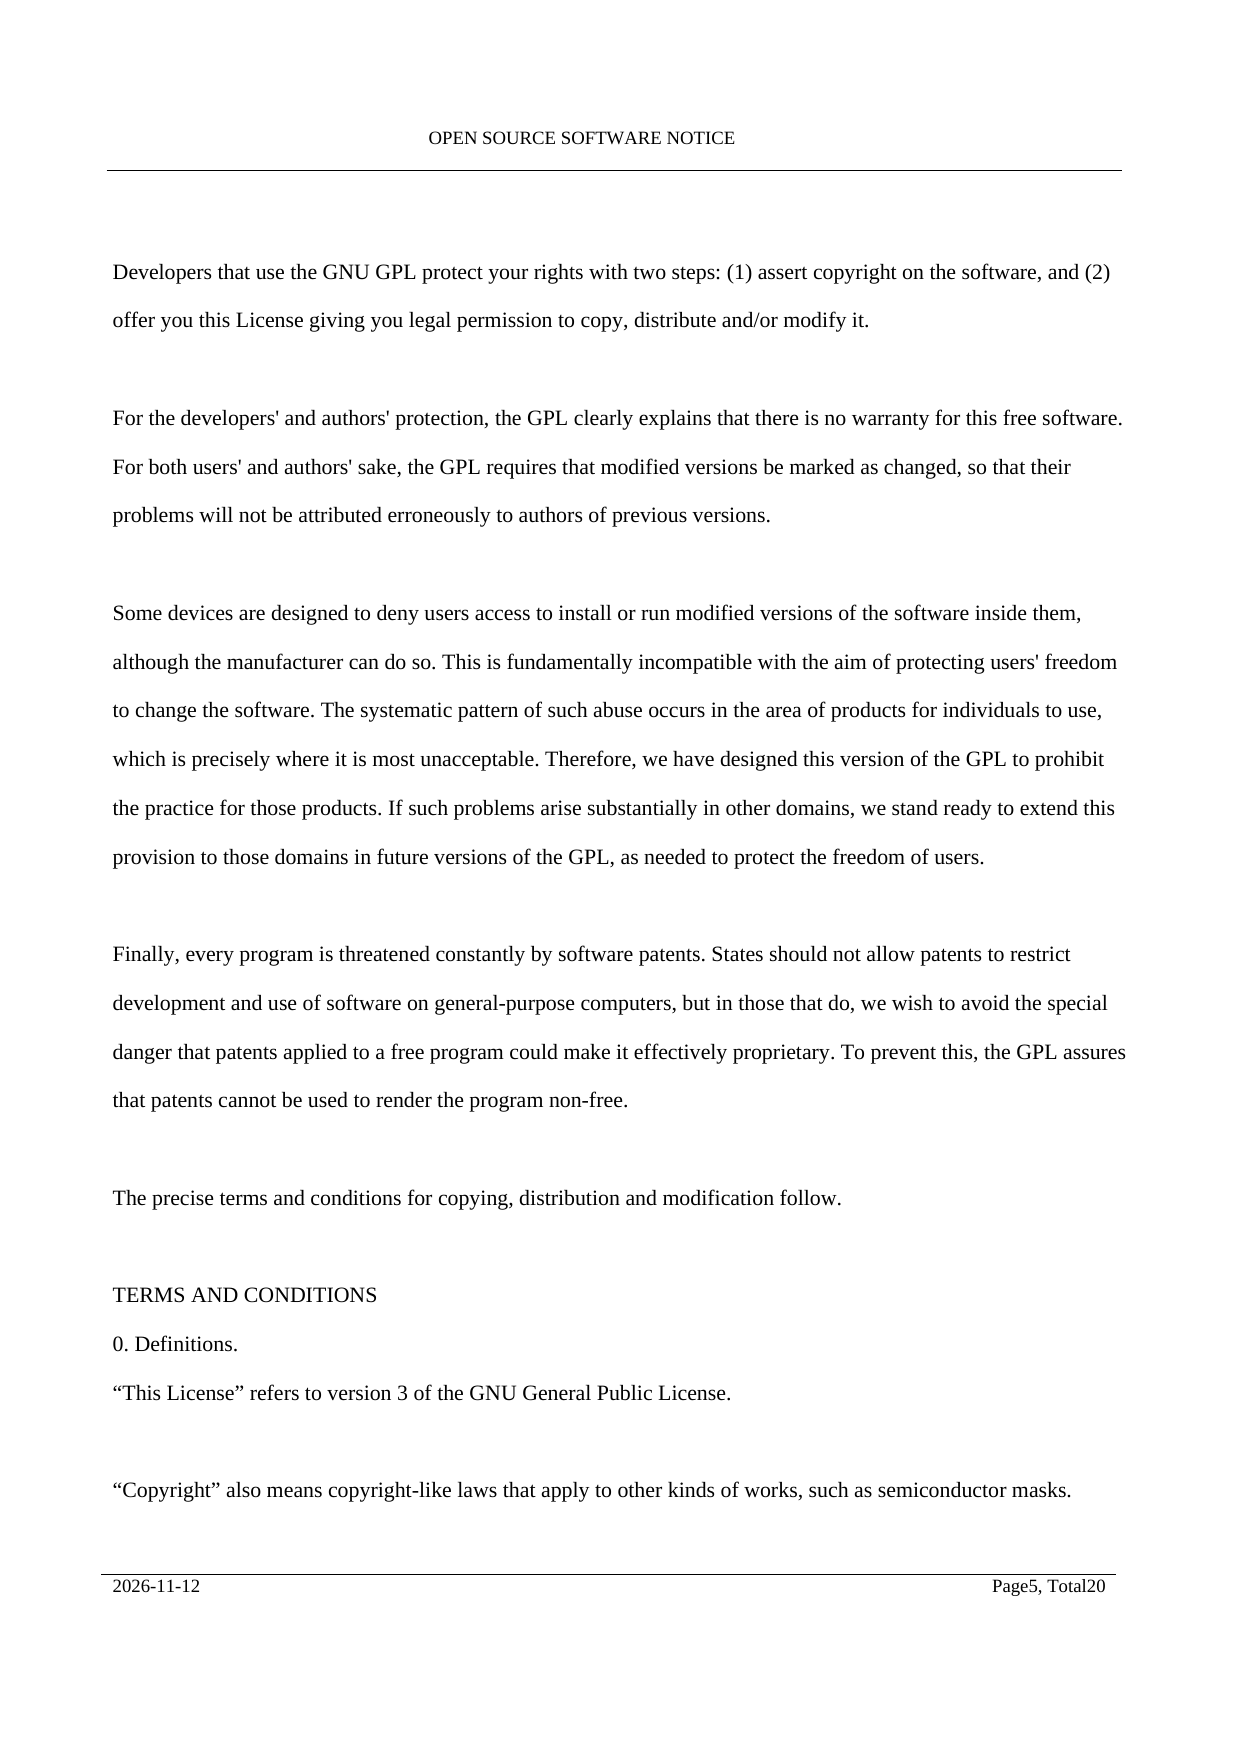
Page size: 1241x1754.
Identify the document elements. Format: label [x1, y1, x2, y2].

text [112, 206, 1128, 1506]
